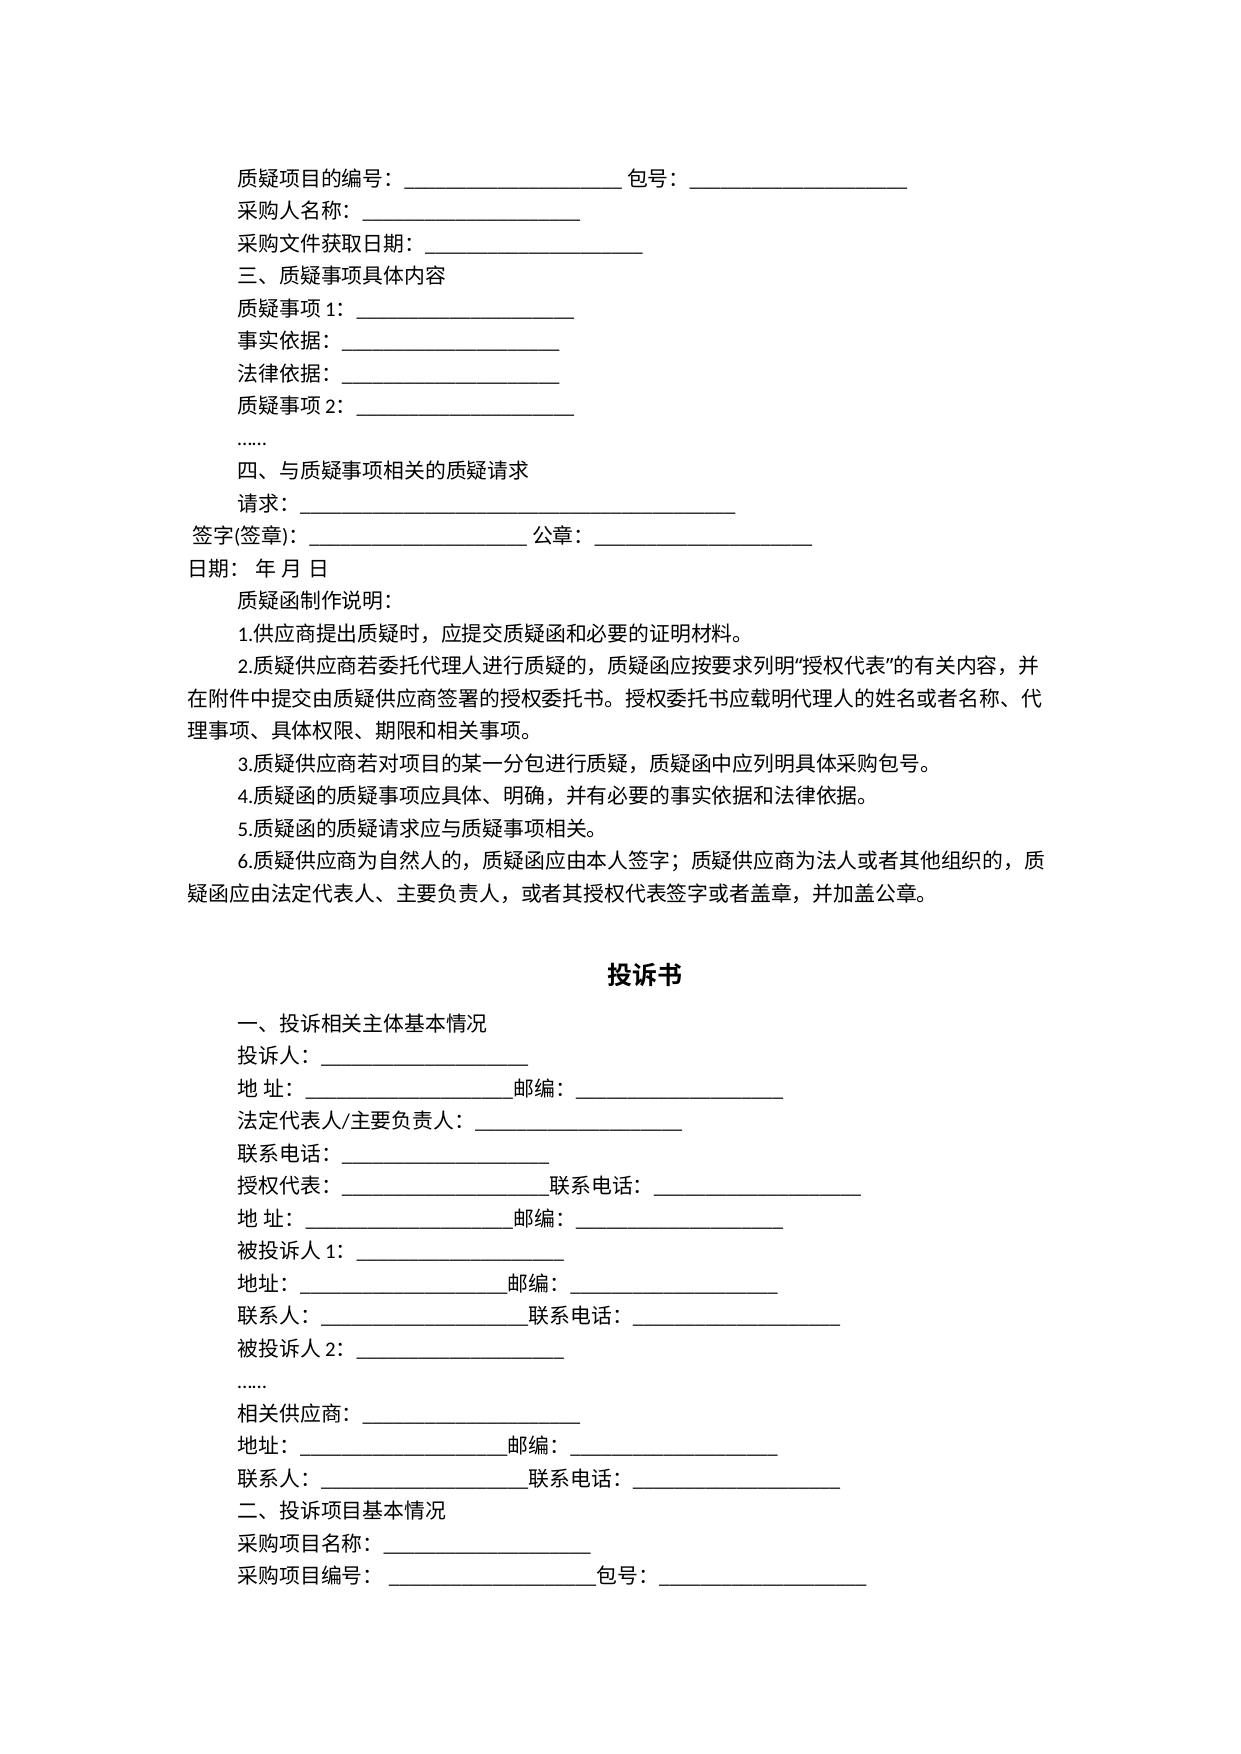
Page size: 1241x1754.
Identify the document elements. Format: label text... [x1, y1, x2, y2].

text 6.质疑供应商为自然人的，质疑函应由本人签字；质疑供应商为法人或者其他组织的，质疑函应由法定代表人、主要负责人，或者其授权代表签字或者盖章，并加盖公章。 [187, 844, 1053, 909]
text 二、投诉项目基本情况 [187, 1494, 1053, 1527]
text 采购项目编号： ____________________包号：____________________ [187, 1559, 1053, 1592]
text 地址：____________________邮编：____________________ [187, 1267, 1053, 1299]
text 5.质疑函的质疑请求应与质疑事项相关。 [187, 812, 1053, 844]
text 地 址：____________________邮编：____________________ [187, 1072, 1053, 1104]
text 2.质疑供应商若委托代理人进行质疑的，质疑函应按要求列明“授权代表”的有关内容，并在附件中提交由质疑供应商签署的授权委托书。授权委托书应载明代理人的姓名或者名称、代理事项、具体权限、期限和相关事项。 [187, 649, 1053, 747]
text 质疑项目的编号：_____________________ 包号：_____________________ [187, 162, 1053, 194]
text 采购文件获取日期：_____________________ [187, 227, 1053, 259]
text 事实依据：_____________________ [187, 324, 1053, 357]
text 地址：____________________邮编：____________________ [187, 1429, 1053, 1462]
text 1.供应商提出质疑时，应提交质疑函和必要的证明材料。 [187, 617, 1053, 649]
text 投诉人：____________________ [187, 1039, 1053, 1072]
text 四、与质疑事项相关的质疑请求 [187, 454, 1053, 487]
text 日期： 年 月 日 [187, 552, 1053, 584]
text 法律依据：_____________________ [187, 357, 1053, 389]
text 被投诉人2：____________________ [187, 1332, 1053, 1364]
text 地 址：____________________邮编：____________________ [187, 1202, 1053, 1234]
text 质疑函制作说明： [187, 584, 1053, 617]
text 一、投诉相关主体基本情况 [187, 1007, 1053, 1039]
text 联系电话：____________________ [187, 1137, 1053, 1169]
text 联系人：____________________联系电话：____________________ [187, 1462, 1053, 1494]
text 法定代表人/主要负责人：____________________ [187, 1104, 1053, 1137]
text 投诉书 [187, 942, 1053, 1007]
text 被投诉人1：____________________ [187, 1234, 1053, 1267]
text 采购人名称：_____________________ [187, 194, 1053, 227]
text 签字(签章)：_____________________ 公章：_____________________ [187, 519, 1053, 552]
text …… [187, 422, 1053, 454]
text 采购项目名称：____________________ [187, 1527, 1053, 1559]
text 质疑事项1：_____________________ [187, 292, 1053, 324]
text 请求：__________________________________________ [187, 487, 1053, 519]
text 3.质疑供应商若对项目的某一分包进行质疑，质疑函中应列明具体采购包号。 [187, 747, 1053, 779]
text 相关供应商：_____________________ [187, 1397, 1053, 1429]
text 三、质疑事项具体内容 [187, 259, 1053, 292]
text 联系人：____________________联系电话：____________________ [187, 1299, 1053, 1332]
text 质疑事项2：_____________________ [187, 389, 1053, 422]
text …… [187, 1364, 1053, 1397]
text 授权代表：____________________联系电话：____________________ [187, 1169, 1053, 1202]
text 4.质疑函的质疑事项应具体、明确，并有必要的事实依据和法律依据。 [187, 779, 1053, 812]
